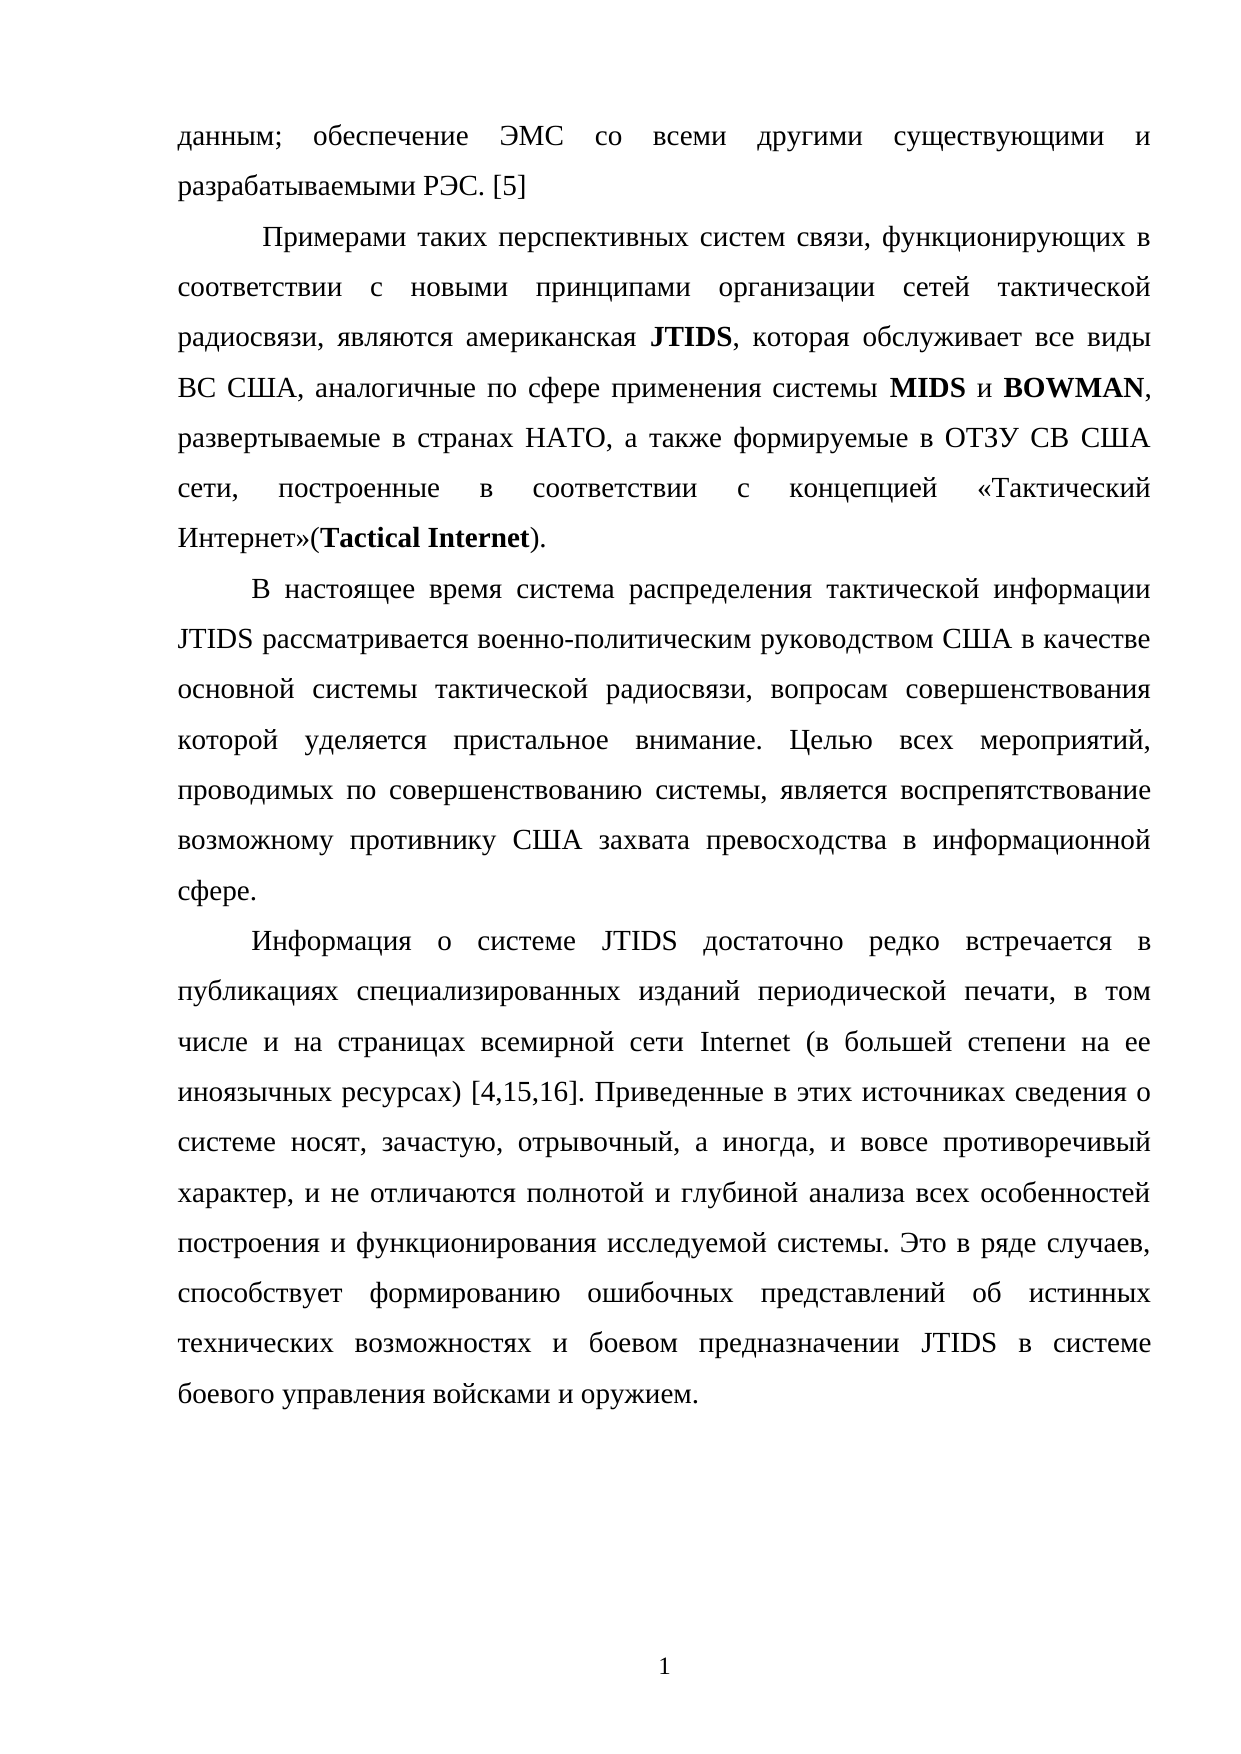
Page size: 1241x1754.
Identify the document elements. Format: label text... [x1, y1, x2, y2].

text В настоящее время система распределения тактической информации JTIDS рассматривается военно-политическим руководством США в качестве основной системы тактической радиосвязи, вопросам совершенствования которой уделяется пристальное внимание. Целью всех мероприятий, проводимых по совершенствованию системы, является воспрепятствование возможному противнику США захвата превосходства в информационной сфере. [177, 571, 1152, 906]
text Примерами таких перспективных систем связи, функционирующих в соответствии с новыми принципами организации сетей тактической радиосвязи, являются американская JTIDS, которая обслуживает все виды ВС США, аналогичные по сфере применения системы MIDS и BOWMAN, развертываемые в странах НАТО, а также формируемые в ОТЗУ СВ США сети, построенные в соответствии с концепцией «Тактический Интернет»(Tactical Internet). [177, 219, 1152, 554]
text Информация о системе JTIDS достаточно редко встречается в публикациях специализированных изданий периодической печати, в том числе и на страницах всемирной сети Internet (в большей степени на ее иноязычных ресурсах) [4,15,16]. Приведенные в этих источниках сведения о системе носят, зачастую, отрывочный, а иногда, и вовсе противоречивый характер, и не отличаются полнотой и глубиной анализа всех особенностей построения и функционирования исследуемой системы. Это в ряде случаев, способствует формированию ошибочных представлений об истинных технических возможностях и боевом предназначении JTIDS в системе боевого управления войсками и оружием. [177, 923, 1152, 1409]
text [177, 118, 1152, 202]
